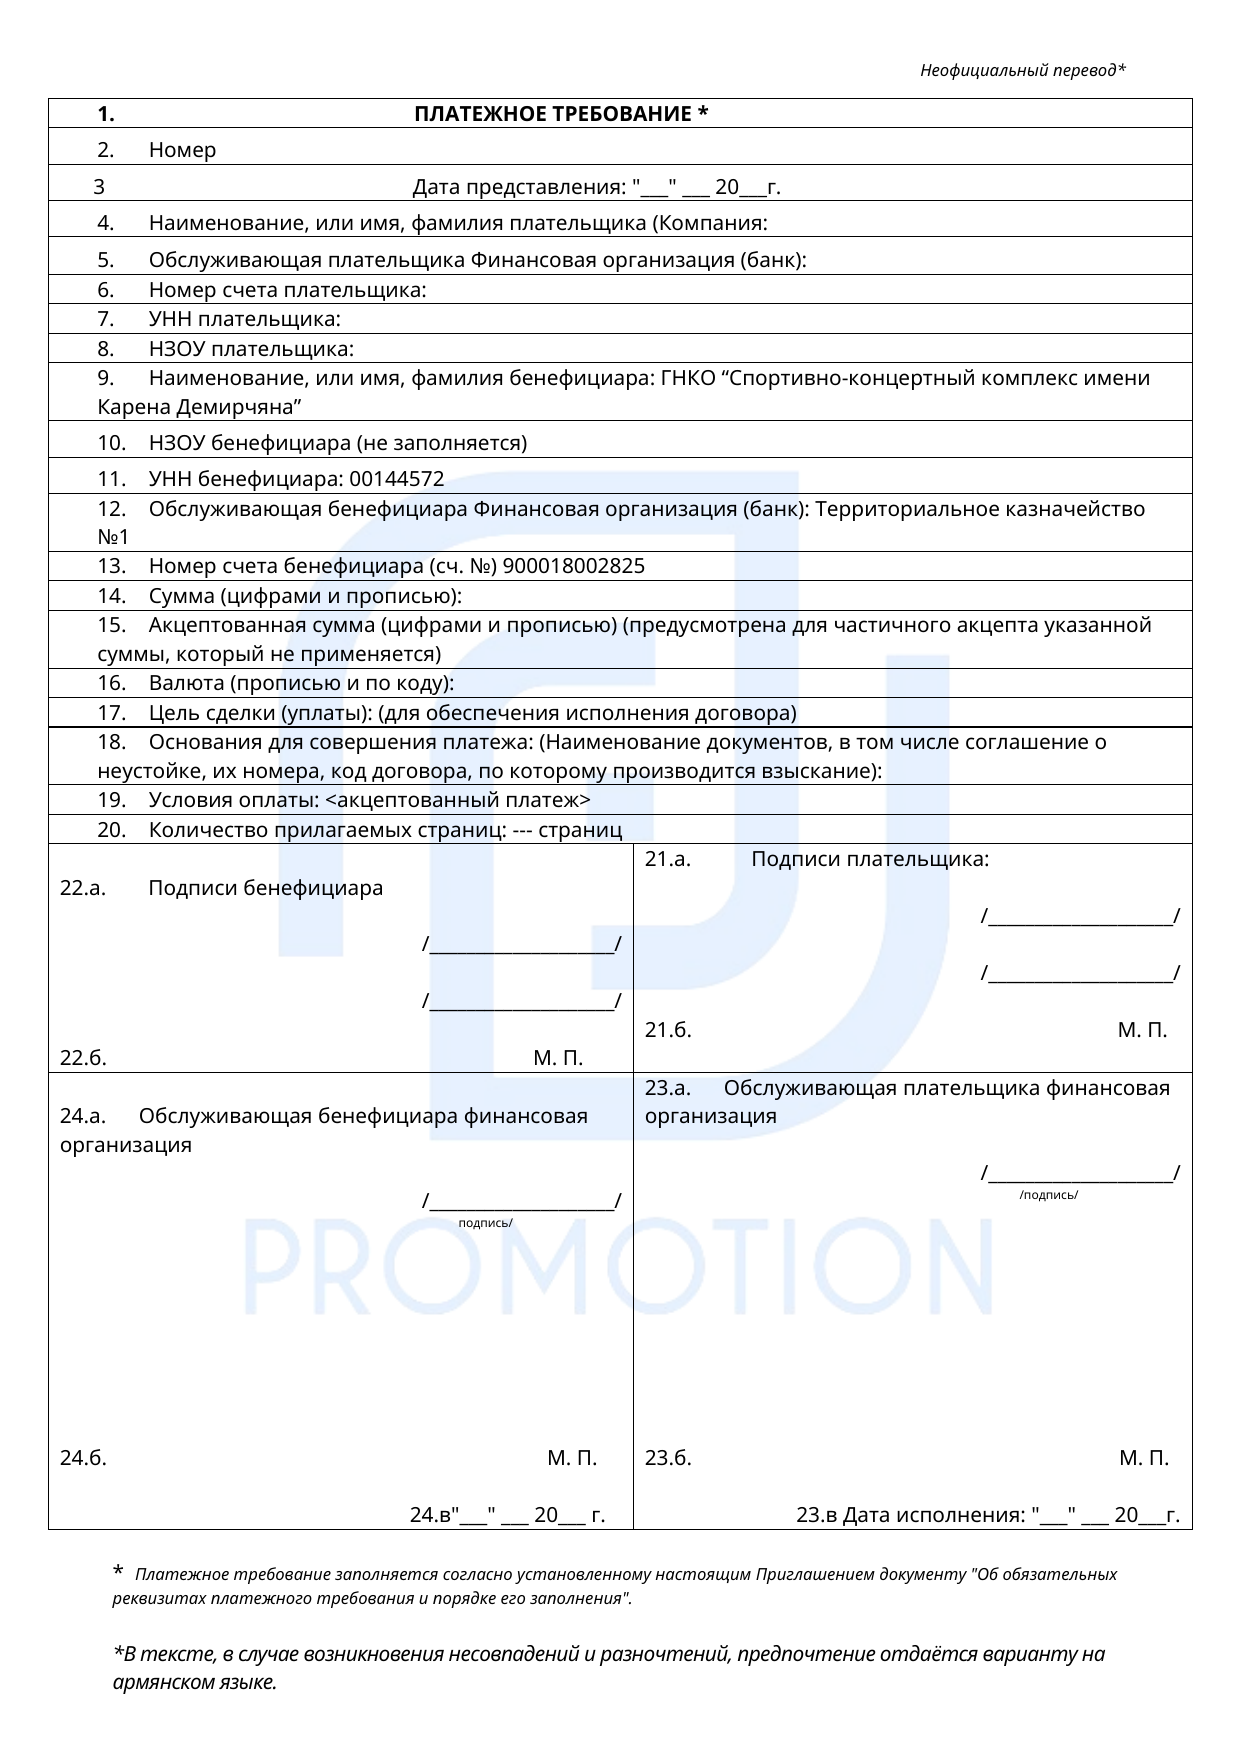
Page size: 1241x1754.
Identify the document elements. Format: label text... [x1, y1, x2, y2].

table_cell 20. Количество прилагаемых страниц: --- страниц [49, 815, 1192, 843]
table_cell 22.а. Подписи бенефициара /____________________/ /____________________/ 22.б. М. П. [49, 844, 633, 1072]
table_cell 23.б. М. П. 23.в Дата исполнения: "___" ___ 20___г. [634, 1300, 1192, 1529]
table_cell 7. УНН плательщика: [49, 304, 1192, 333]
table_cell 16. Валюта (прописью и по коду): [49, 669, 1192, 697]
text * Платежное требование заполняется согласно установленному настоящим Приглашением документу "Об обязательных реквизитах платежного требования и порядке его заполнения". [112, 1558, 1128, 1609]
table_cell 2. Номер [49, 128, 1192, 164]
table_cell 18. Основания для совершения платежа: (Наименование документов, в том числе соглашение о неустойке, их номера, код договора, по которому производится взыскание): [49, 728, 1192, 784]
table_cell 9. Наименование, или имя, фамилия бенефициара: ГНКО “Спортивно-концертный комплекс имени Карена Демирчяна” [49, 363, 1192, 420]
table_cell 13. Номер счета бенефициара (сч. №) 900018002825 [49, 552, 1192, 580]
table_cell 23.а. Обслуживающая плательщика финансовая организация /____________________/ /подпись/ [634, 1073, 1192, 1300]
table_cell 5. Обслуживающая плательщика Финансовая организация (банк): [49, 237, 1192, 274]
table_cell 6. Номер счета плательщика: [49, 275, 1192, 303]
table_cell 3 Дата представления: "___" ___ 20___г. [49, 165, 1192, 200]
table_cell 17. Цель сделки (уплаты): (для обеспечения исполнения договора) [49, 698, 1192, 726]
table_cell 24.б. М. П. 24.в"___" ___ 20___ г. [49, 1300, 633, 1529]
table_cell 12. Обслуживающая бенефициара Финансовая организация (банк): Территориальное казначейство №1 [49, 494, 1192, 551]
table_cell 24.а. Обслуживающая бенефициара финансовая организация /____________________/ подпись/ [49, 1073, 633, 1300]
table_cell 21.а. Подписи плательщика: /____________________/ /____________________/ 21.б. М. П. [634, 844, 1192, 1072]
table_cell 14. Сумма (цифрами и прописью): [49, 581, 1192, 609]
table_cell 4. Наименование, или имя, фамилия плательщика (Компания: [49, 201, 1192, 236]
table_cell 19. Условия оплаты: <акцептованный платеж> [49, 785, 1192, 814]
table_cell 11. УНН бенефициара: 00144572 [49, 458, 1192, 493]
table_header 1. ПЛАТЕЖНОЕ ТРЕБОВАНИЕ * [49, 99, 1192, 127]
table_cell 10. НЗОУ бенефициара (не заполняется) [49, 421, 1192, 457]
table_cell 8. НЗОУ плательщика: [49, 334, 1192, 362]
table_cell 15. Акцептованная сумма (цифрами и прописью) (предусмотрена для частичного акцепта указанной суммы, который не применяется) [49, 611, 1192, 667]
